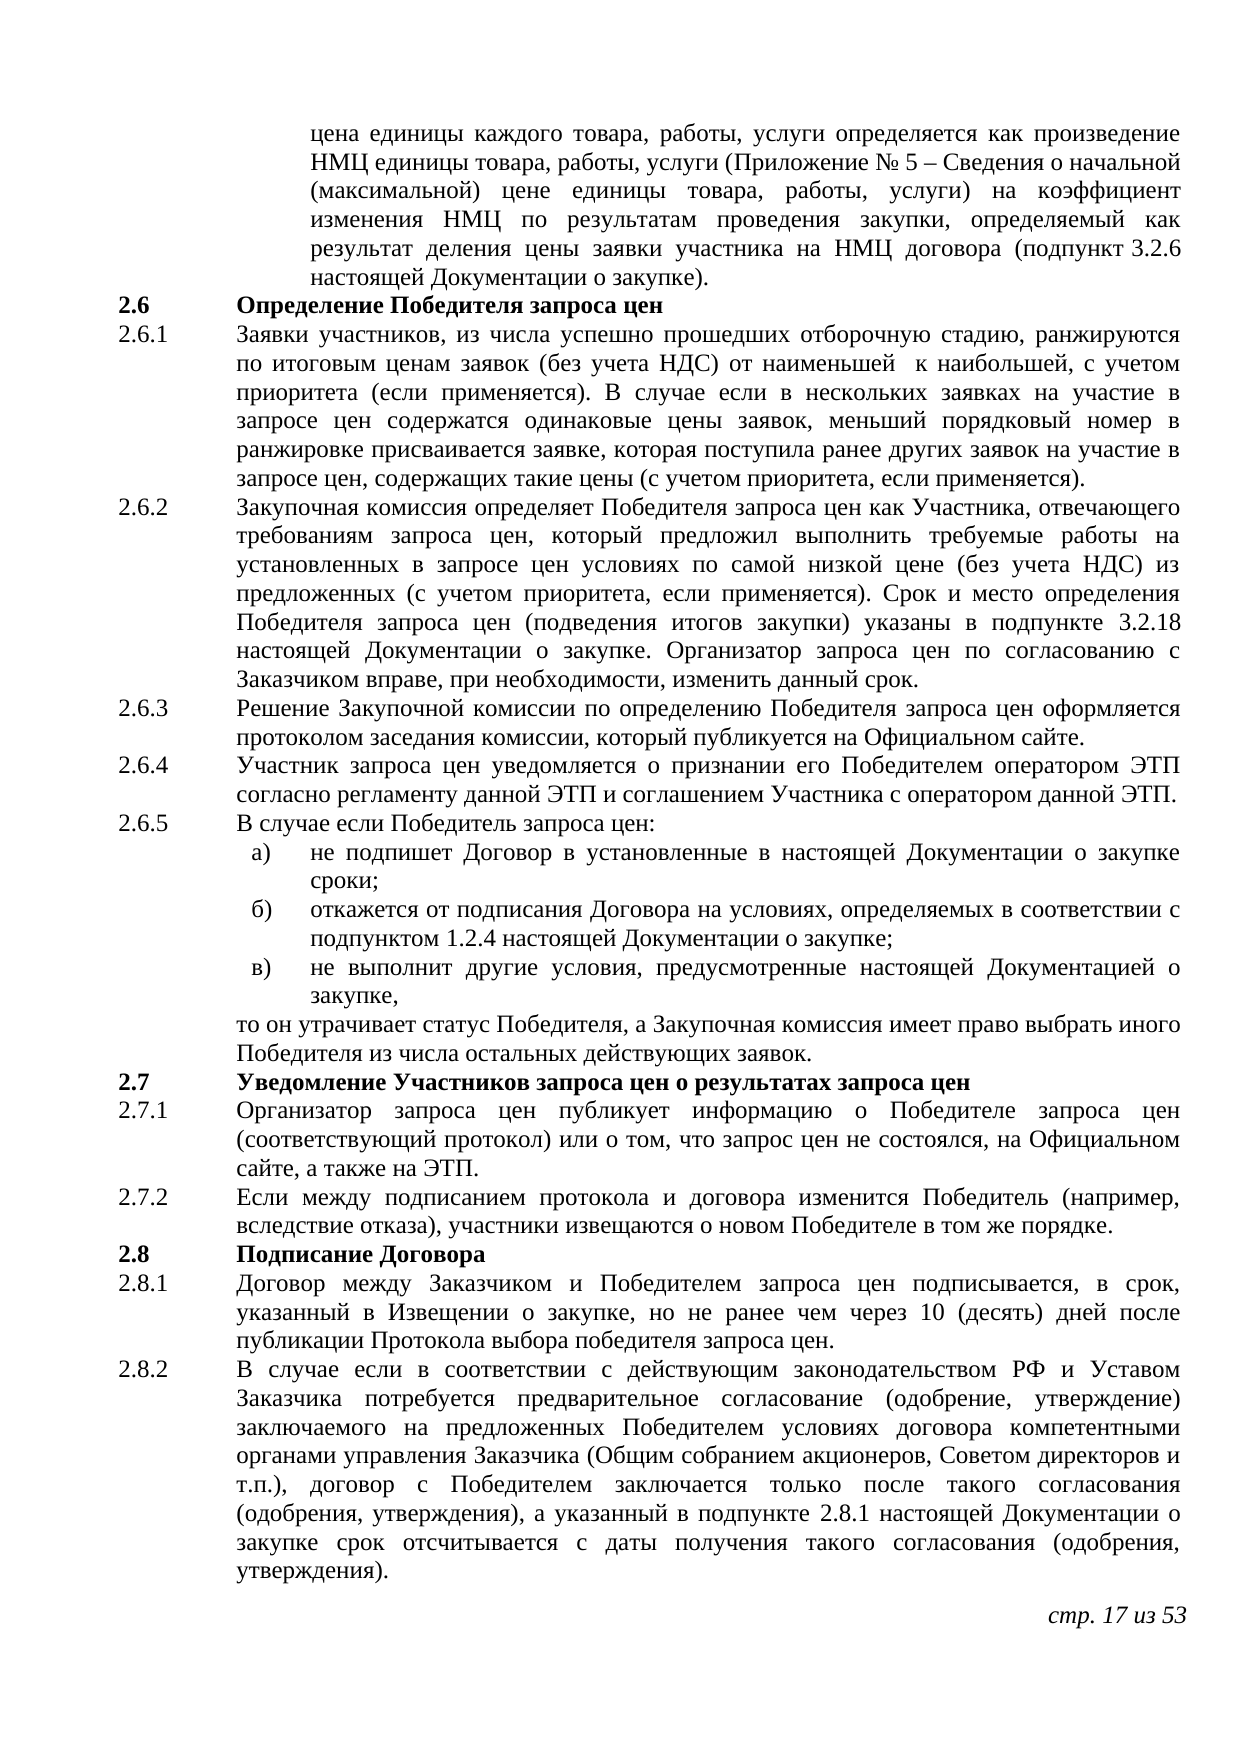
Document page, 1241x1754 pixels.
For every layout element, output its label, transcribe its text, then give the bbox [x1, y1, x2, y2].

text откажется от подписания Договора на условиях, определяемых в соответствии с подпунктом 1.2.4 настоящей Документации о закупке; [251, 894, 1181, 952]
text Участник запроса цен уведомляется о признании его Победителем оператором ЭТП согласно регламенту данной ЭТП и соглашением Участника с оператором данной ЭТП. [118, 751, 1181, 808]
text Договор между Заказчиком и Победителем запроса цен подписывается, в срок, указанный в Извещении о закупке, но не ранее чем через 10 (десять) дней после публикации Протокола выбора победителя запроса цен. [118, 1268, 1181, 1354]
text Организатор запроса цен публикует информацию о Победителе запроса цен (соответствующий протокол) или о том, что запрос цен не состоялся, на Официальном сайте, а также на ЭТП. [118, 1096, 1181, 1182]
text то он утрачивает статус Победителя, а Закупочная комиссия имеет право выбрать иного Победителя из числа остальных действующих заявок. [236, 1009, 1181, 1067]
text Решение Закупочной комиссии по определению Победителя запроса цен оформляется протоколом заседания комиссии, который публикуется на Официальном сайте. [118, 693, 1181, 751]
subtitle Определение Победителя запроса цен [118, 291, 1181, 319]
list Закупочная комиссия определяет Победителя запроса цен как Участника, отвечающего требованиям запроса цен, который предложил выполнить требуемые работы на установленных в запросе цен условиях по самой низкой цене (без учета НДС) из предложенных (с учетом приоритета, если применяется). Срок и место определения Победителя запроса цен (подведения итогов закупки) указаны в подпункте 3.2.18 настоящей Документации о закупке. Организатор запроса цен по согласованию с Заказчиком вправе, при необходимости, изменить данный срок. [118, 492, 1181, 693]
text не выполнит другие условия, предусмотренные настоящей Документацией о закупке, [251, 952, 1181, 1009]
list Заявки участников, из числа успешно прошедших отборочную стадию, ранжируются по итоговым ценам заявок (без учета НДС) от наименьшей к наибольшей, с учетом приоритета (если применяется). В случае если в нескольких заявках на участие в запросе цен содержатся одинаковые цены заявок, меньший порядковый номер в ранжировке присваивается заявке, которая поступила ранее других заявок на участие в запросе цен, содержащих такие цены (с учетом приоритета, если применяется). [118, 319, 1181, 492]
text В случае если в соответствии с действующим законодательством РФ и Уставом Заказчика потребуется предварительное согласование (одобрение, утверждение) заключаемого на предложенных Победителем условиях договора компетентными органами управления Заказчика (Общим собранием акционеров, Советом директоров и т.п.), договор с Победителем заключается только после такого согласования (одобрения, утверждения), а указанный в подпункте 2.8.1 настоящей Документации о закупке срок отсчитывается с даты получения такого согласования (одобрения, утверждения). [118, 1354, 1181, 1584]
text В случае если Победитель запроса цен: [118, 808, 1181, 837]
subtitle Подписание Договора [118, 1239, 1181, 1268]
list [251, 118, 1181, 291]
text не подпишет Договор в установленные в настоящей Документации о закупке сроки; [251, 837, 1181, 894]
text Если между подписанием протокола и договора изменится Победитель (например, вследствие отказа), участники извещаются о новом Победителе в том же порядке. [118, 1182, 1181, 1239]
subtitle Уведомление Участников запроса цен о результатах запроса цен [118, 1067, 1181, 1096]
